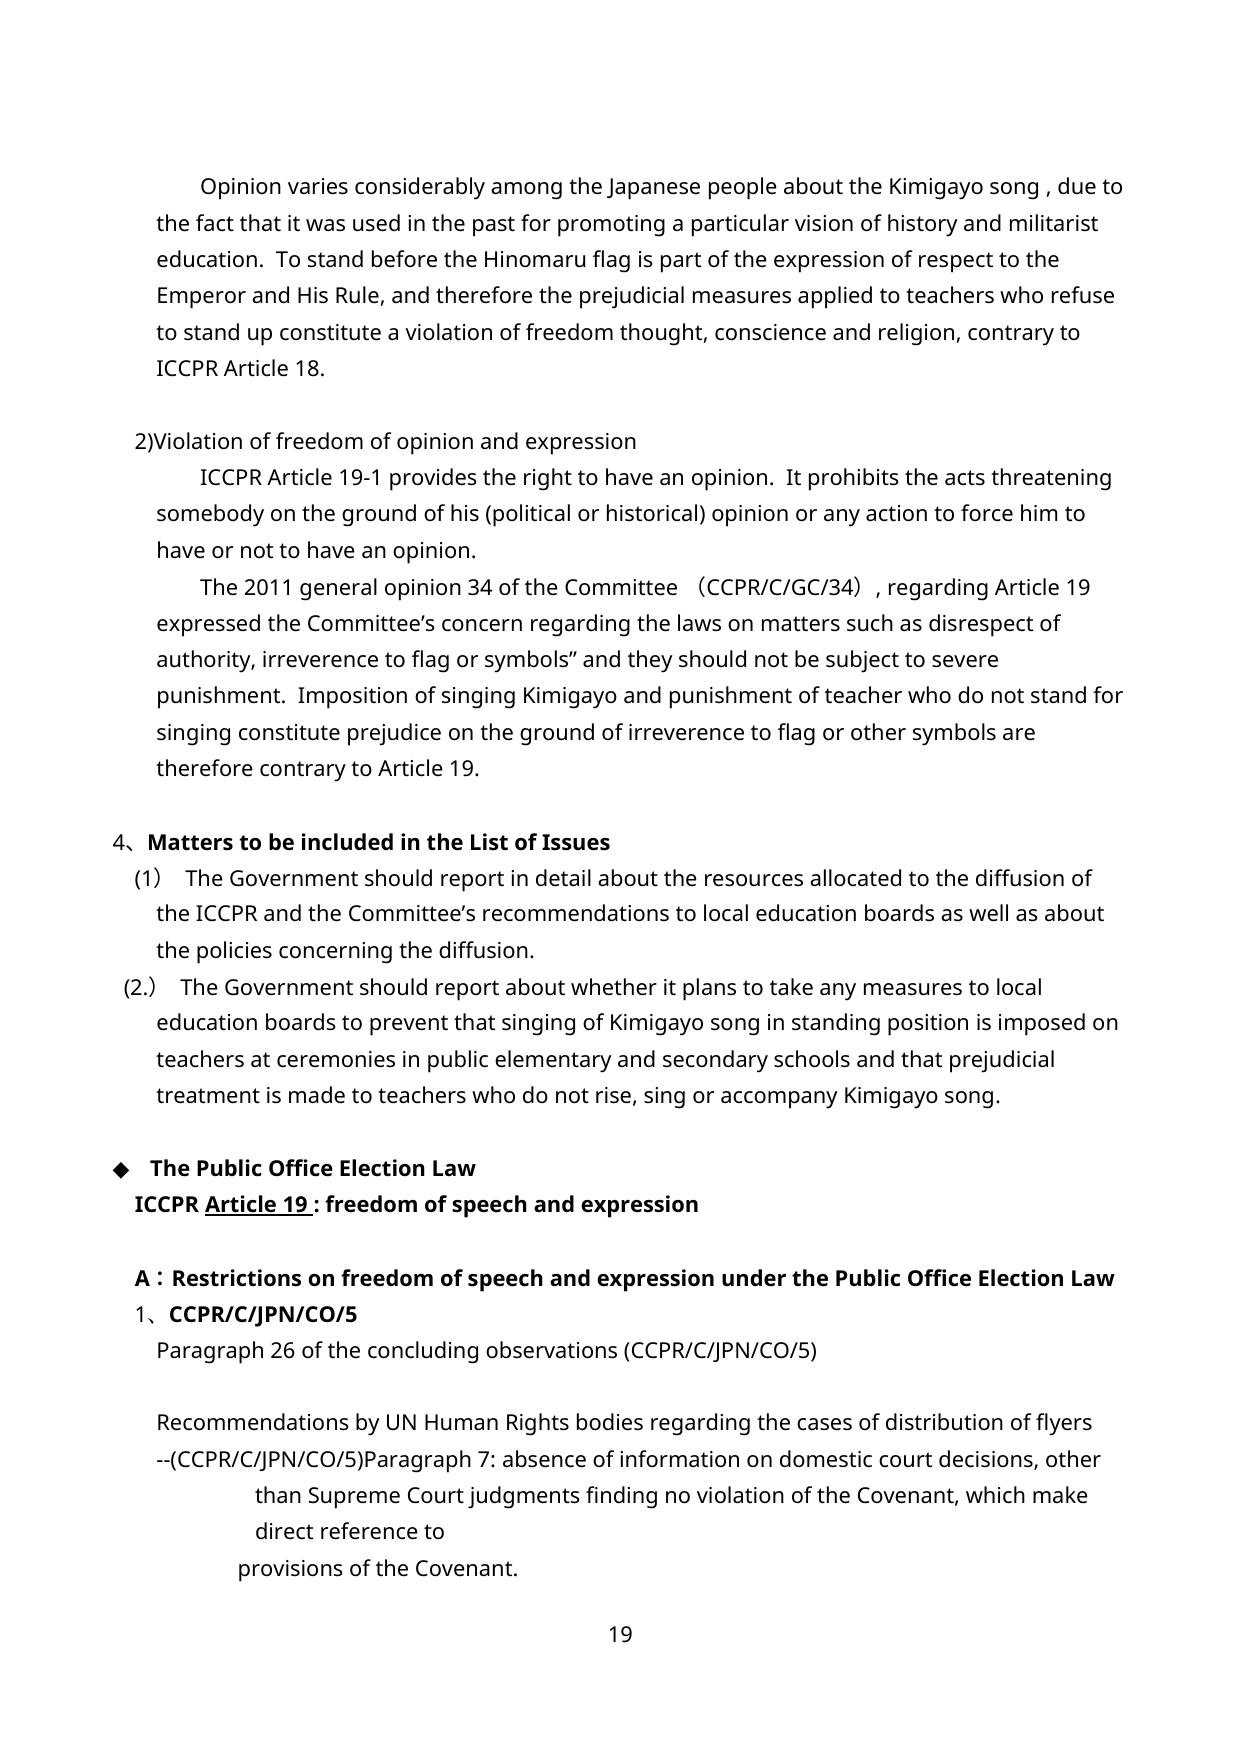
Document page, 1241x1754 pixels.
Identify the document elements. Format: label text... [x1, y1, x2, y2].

text The 2011 general opinion 34 of the Committee （CCPR/C/GC/34）, regarding Article 19 expressed the Committee’s concern regarding the laws on matters such as disrespect of authority, irreverence to flag or symbols” and they should not be subject to severe punishment. Imposition of singing Kimigayo and punishment of teacher who do not stand for singing constitute prejudice on the ground of irreverence to flag or other symbols are therefore contrary to Article 19. [156, 568, 1128, 786]
list provisions of the Covenant. [150, 1549, 1128, 1586]
text --(CCPR/C/JPN/CO/5)Paragraph 7: absence of information on domestic court decisions, other than Supreme Court judgments finding no violation of the Covenant, which make direct reference to [156, 1440, 1128, 1549]
text Recommendations by UN Human Rights bodies regarding the cases of distribution of flyers [112, 1404, 1128, 1440]
text 1、CCPR/C/JPN/CO/5 [112, 1295, 1128, 1331]
text ICCPR Article 19-1 provides the right to have an opinion. It prohibits the acts threatening somebody on the ground of his (political or historical) opinion or any action to force him to have or not to have an opinion. [156, 459, 1128, 568]
text ICCPR Article 19 : freedom of speech and expression [112, 1186, 1128, 1222]
text (2.） The Government should report about whether it plans to take any measures to local education boards to prevent that singing of Kimigayo song in standing position is imposed on teachers at ceremonies in public elementary and secondary schools and that prejudicial treatment is made to teachers who do not rise, sing or accompany Kimigayo song. [123, 968, 1128, 1113]
list The Public Office Election Law [112, 1149, 1128, 1186]
text Opinion varies considerably among the Japanese people about the Kimigayo song , due to the fact that it was used in the past for promoting a particular vision of history and militarist education. To stand before the Hinomaru flag is part of the expression of respect to the Emperor and His Rule, and therefore the prejudicial measures applied to teachers who refuse to stand up constitute a violation of freedom thought, conscience and religion, contrary to ICCPR Article 18. [156, 168, 1128, 386]
text A：Restrictions on freedom of speech and expression under the Public Office Election Law [112, 1259, 1128, 1295]
text 2)Violation of freedom of opinion and expression [112, 422, 1128, 459]
text 4、Matters to be included in the List of Issues [112, 822, 1128, 859]
text (1） The Government should report in detail about the resources allocated to the diffusion of the ICCPR and the Committee’s recommendations to local education boards as well as about the policies concerning the diffusion. [134, 859, 1128, 968]
text Paragraph 26 of the concluding observations (CCPR/C/JPN/CO/5) [112, 1331, 1128, 1368]
